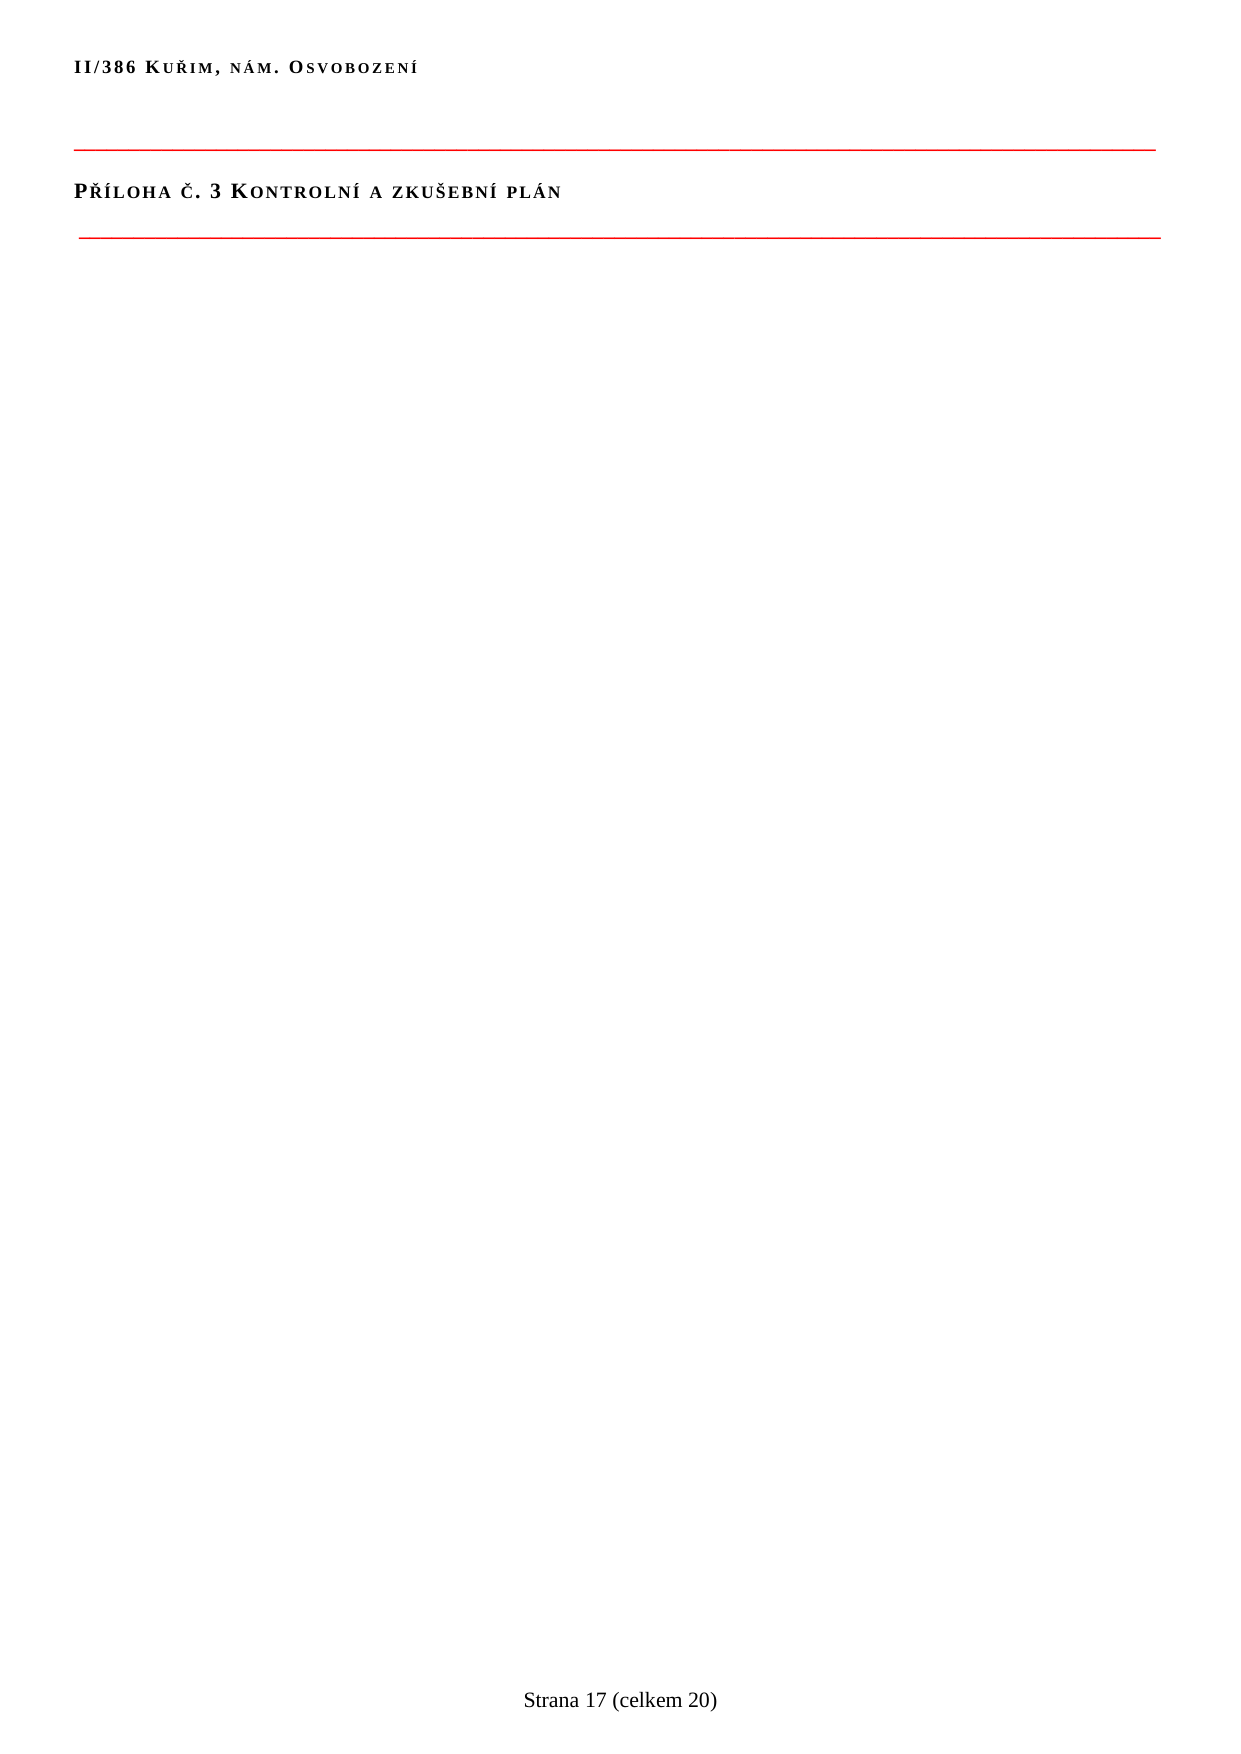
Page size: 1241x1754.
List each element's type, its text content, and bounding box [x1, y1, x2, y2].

text Příloha č. 3 Kontrolní a zkušební plán [74, 178, 1167, 203]
text ___________________________________________________________________________________________________ [74, 216, 1167, 241]
